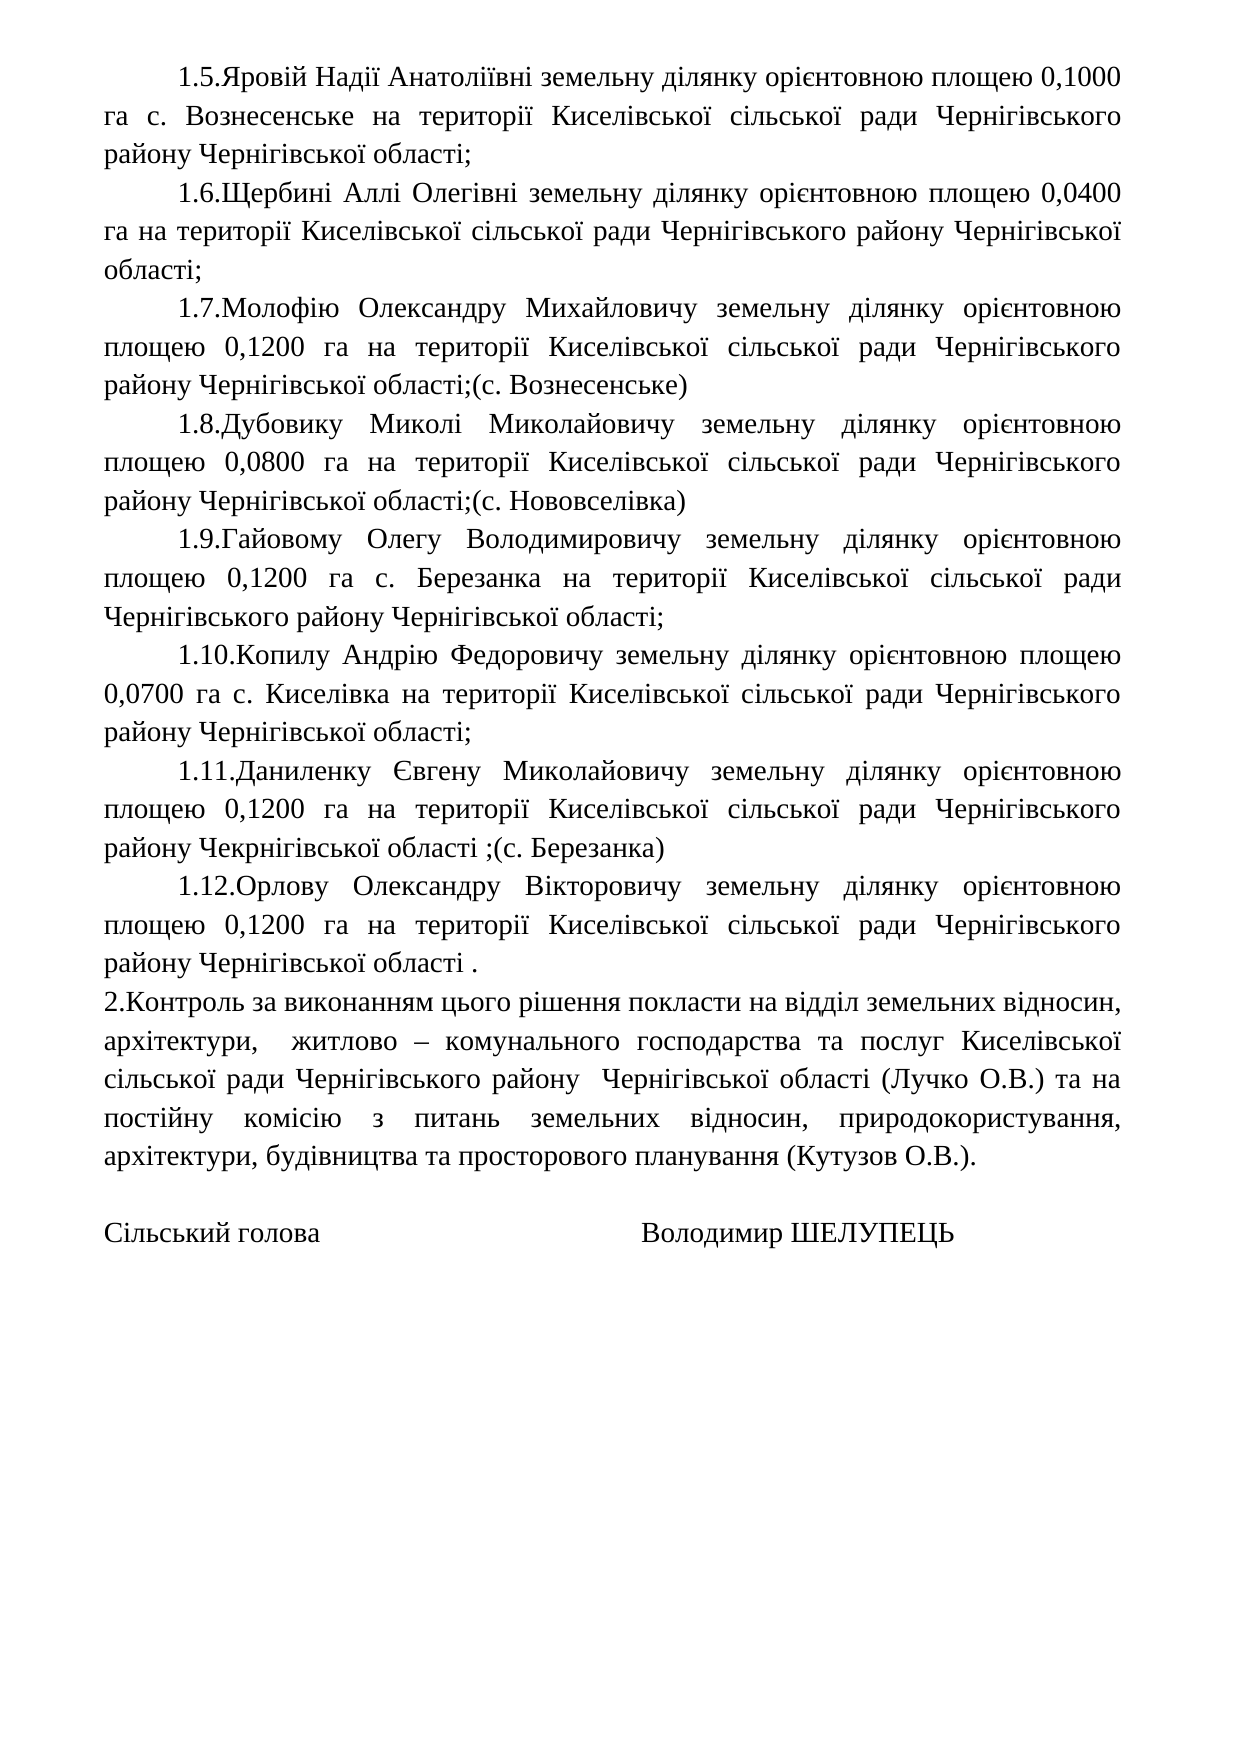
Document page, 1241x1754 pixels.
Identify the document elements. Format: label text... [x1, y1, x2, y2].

text 1.7.Молофію Олександру Михайловичу земельну ділянку орієнтовною площею 0,1200 га на території Киселівської сільської ради Чернігівського району Чернігівської області;(с. Вознесенське) [103, 290, 1122, 401]
text Сільський голова Володимир ШЕЛУПЕЦЬ [103, 1215, 1122, 1249]
text 1.11.Даниленку Євгену Миколайовичу земельну ділянку орієнтовною площею 0,1200 га на території Киселівської сільської ради Чернігівського району Чекрнігівської області ;(с. Березанка) [103, 753, 1122, 863]
text 2.Контроль за виконанням цього рішення покласти на відділ земельних відносин, архітектури, житлово – комунального господарства та послуг Киселівської сільської ради Чернігівського району Чернігівської області (Лучко О.В.) та на постійну комісію з питань земельних відносин, природокористування, архітектури, будівництва та просторового планування (Кутузов О.В.). [103, 984, 1122, 1172]
text 1.5.Яровій Надії Анатоліївні земельну ділянку орієнтовною площею 0,1000 га с. Вознесенське на території Киселівської сільської ради Чернігівського району Чернігівської області; [103, 59, 1122, 170]
text 1.10.Копилу Андрію Федоровичу земельну ділянку орієнтовною площею 0,0700 га с. Киселівка на території Киселівської сільської ради Чернігівського району Чернігівської області; [103, 637, 1122, 748]
text 1.9.Гайовому Олегу Володимировичу земельну ділянку орієнтовною площею 0,1200 га с. Березанка на території Киселівської сільської ради Чернігівського району Чернігівської області; [103, 522, 1122, 632]
text 1.12.Орлову Олександру Вікторовичу земельну ділянку орієнтовною площею 0,1200 га на території Киселівської сільської ради Чернігівського району Чернігівської області . [103, 868, 1122, 979]
text 1.8.Дубовику Миколі Миколайовичу земельну ділянку орієнтовною площею 0,0800 га на території Киселівської сільської ради Чернігівського району Чернігівської області;(с. Нововселівка) [103, 406, 1122, 517]
text 1.6.Щербині Аллі Олегівні земельну ділянку орієнтовною площею 0,0400 га на території Киселівської сільської ради Чернігівського району Чернігівської області; [103, 175, 1122, 285]
